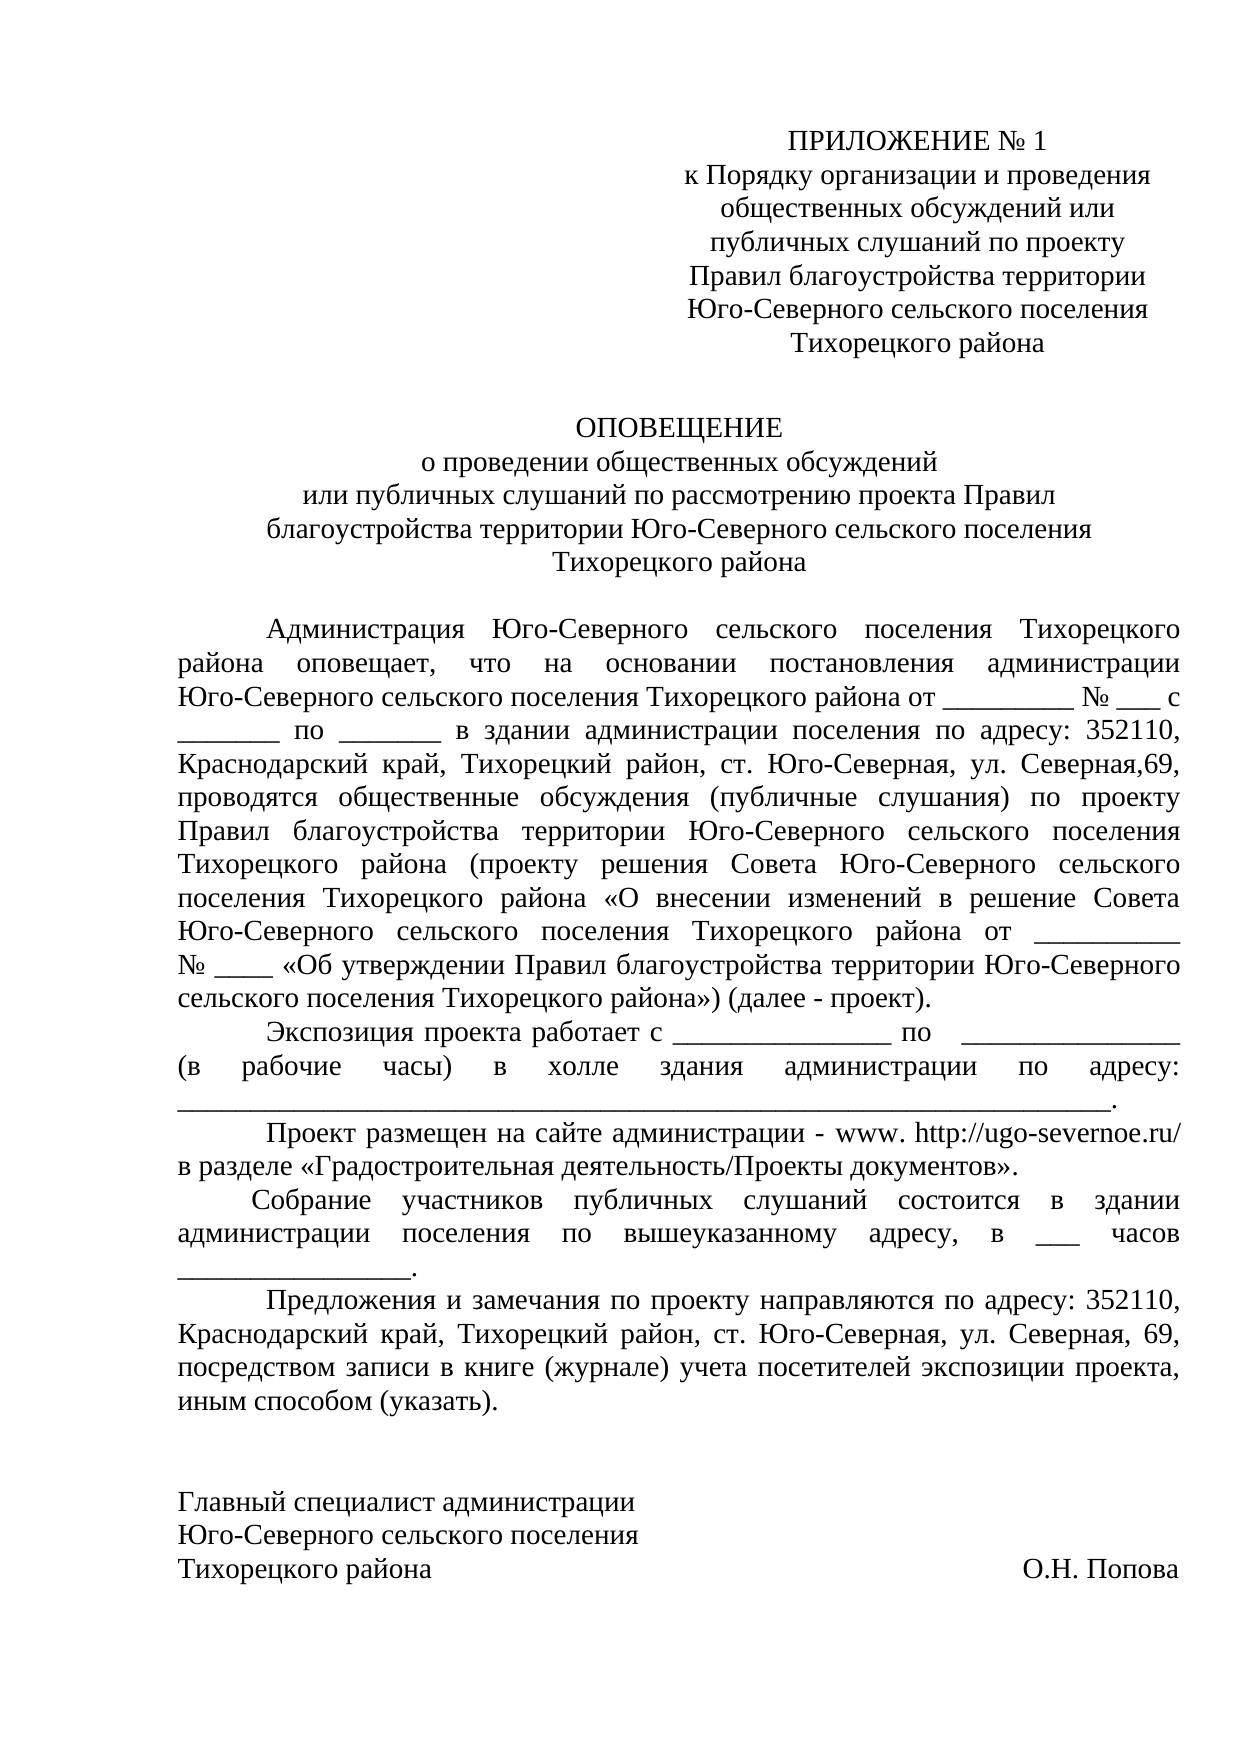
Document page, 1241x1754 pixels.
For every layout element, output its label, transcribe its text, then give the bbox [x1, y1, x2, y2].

text о проведении общественных обсуждений [177, 444, 1181, 477]
text благоустройства территории Юго-Северного сельского поселения [177, 511, 1181, 544]
text или публичных слушаний по рассмотрению проекта Правил [177, 477, 1181, 511]
text ОПОВЕЩЕНИЕ [177, 410, 1181, 444]
text Главный специалист администрации [177, 1484, 1181, 1517]
text Собрание участников публичных слушаний состоится в здании администрации поселения по вышеуказанному адресу, в ___ часов ________________. [177, 1182, 1181, 1282]
text Администрация Юго-Северного сельского поселения Тихорецкого района оповещает, что на основании постановления администрации Юго-Северного сельского поселения Тихорецкого района от _________ № ___ с _______ по _______ в здании администрации поселения по адресу: 352110, Краснодарский край, Тихорецкий район, ст. Юго-Северная, ул. Северная,69, проводятся общественные обсуждения (публичные слушания) по проекту Правил благоустройства территории Юго-Северного сельского поселения Тихорецкого района (проекту решения Совета Юго-Северного сельского поселения Тихорецкого района «О внесении изменений в решение Совета Юго-Северного сельского поселения Тихорецкого района от __________ № ____ «Об утверждении Правил благоустройства территории Юго-Северного сельского поселения Тихорецкого района») (далее - проект). [177, 612, 1181, 1014]
text Юго-Северного сельского поселения [177, 1517, 1181, 1551]
text Экспозиция проекта работает с _______________ по _______________ (в рабочие часы) в холле здания администрации по адресу: ________________________________________________________________. [177, 1014, 1181, 1115]
text Тихорецкого района О.Н. Попова [177, 1551, 1181, 1584]
text Предложения и замечания по проекту направляются по адресу: 352110, Краснодарский край, Тихорецкий район, ст. Юго-Северная, ул. Северная, 69, посредством записи в книге (журнале) учета посетителей экспозиции проекта, иным способом (указать). [177, 1282, 1181, 1417]
table_header ПРИЛОЖЕНИЕ № 1 к Порядку организации и проведения общественных обсуждений или публичных слушаний по проекту Правил благоустройства территории Юго-Северного сельского поселения Тихорецкого района [658, 124, 1162, 358]
text Тихорецкого района [177, 544, 1181, 578]
text Проект размещен на сайте администрации - www. http://ugo-severnoe.ru/ в разделе «Градостроительная деятельность/Проекты документов». [177, 1115, 1181, 1182]
